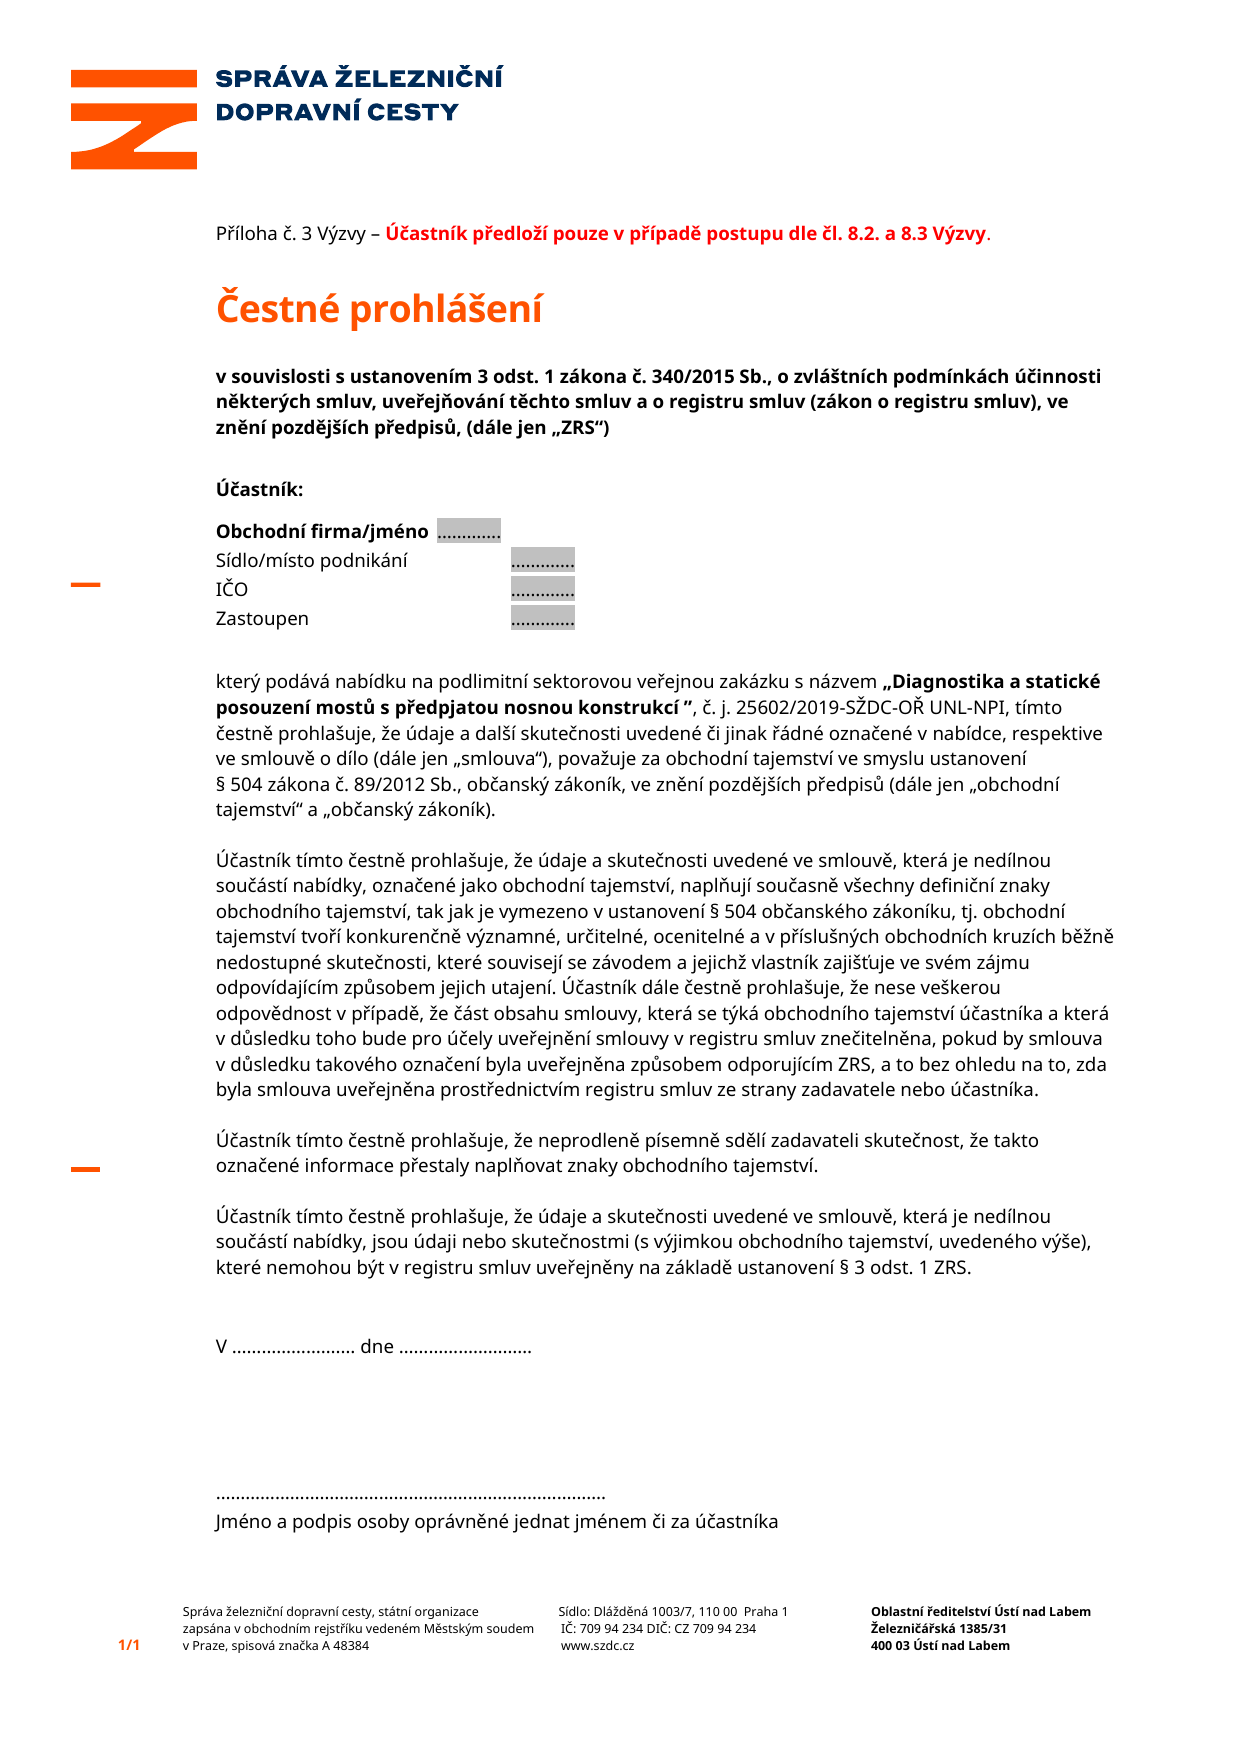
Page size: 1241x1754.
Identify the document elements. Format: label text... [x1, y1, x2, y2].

text který podává nabídku na podlimitní sektorovou veřejnou zakázku s názvem „Diagnostika a statické posouzení mostů s předpjatou nosnou konstrukcí ”, č. j. 25602/2019-SŽDC-OŘ UNL-NPI, tímto čestně prohlašuje, že údaje a další skutečnosti uvedené či jinak řádné označené v nabídce, respektive ve smlouvě o dílo (dále jen „smlouva“), považuje za obchodní tajemství ve smyslu ustanovení § 504 zákona č. 89/2012 Sb., občanský zákoník, ve znění pozdějších předpisů (dále jen „obchodní tajemství“ a „občanský zákoník). [216, 669, 1122, 822]
text Obchodní firma/jméno …………. [216, 515, 1122, 544]
subtitle Čestné prohlášení [216, 282, 1122, 333]
text Jméno a podpis osoby oprávněné jednat jménem či za účastníka [216, 1505, 1121, 1534]
text Účastník tímto čestně prohlašuje, že neprodleně písemně sdělí zadavateli skutečnost, že takto označené informace přestaly naplňovat znaky obchodního tajemství. [216, 1127, 1122, 1178]
text Sídlo/místo podnikání …………. [216, 544, 1122, 573]
text v souvislosti s ustanovením 3 odst. 1 zákona č. 340/2015 Sb., o zvláštních podmínkách účinnosti některých smluv, uveřejňování těchto smluv a o registru smluv (zákon o registru smluv), ve znění pozdějších předpisů, (dále jen „ZRS“) [216, 363, 1122, 440]
text Účastník tímto čestně prohlašuje, že údaje a skutečnosti uvedené ve smlouvě, která je nedílnou součástí nabídky, jsou údaji nebo skutečnostmi (s výjimkou obchodního tajemství, uvedeného výše), které nemohou být v registru smluv uveřejněny na základě ustanovení § 3 odst. 1 ZRS. [216, 1203, 1122, 1280]
text Příloha č. 3 Výzvy – Účastník předloží pouze v případě postupu dle čl. 8.2. a 8.3 Výzvy. [216, 221, 1122, 246]
text Zastoupen …………. [216, 602, 1122, 631]
text IČO …………. [216, 573, 1122, 602]
text V ………………….… dne ……………………… [216, 1330, 1121, 1359]
text ……………………………………………………………………. [216, 1476, 1121, 1505]
text Účastník tímto čestně prohlašuje, že údaje a skutečnosti uvedené ve smlouvě, která je nedílnou součástí nabídky, označené jako obchodní tajemství, naplňují současně všechny definiční znaky obchodního tajemství, tak jak je vymezeno v ustanovení § 504 občanského zákoníku, tj. obchodní tajemství tvoří konkurenčně významné, určitelné, ocenitelné a v příslušných obchodních kruzích běžně nedostupné skutečnosti, které souvisejí se závodem a jejichž vlastník zajišťuje ve svém zájmu odpovídajícím způsobem jejich utajení. Účastník dále čestně prohlašuje, že nese veškerou odpovědnost v případě, že část obsahu smlouvy, která se týká obchodního tajemství účastníka a která v důsledku toho bude pro účely uveřejnění smlouvy v registru smluv znečitelněna, pokud by smlouva v důsledku takového označení byla uveřejněna způsobem odporujícím ZRS, a to bez ohledu na to, zda byla smlouva uveřejněna prostřednictvím registru smluv ze strany zadavatele nebo účastníka. [216, 847, 1122, 1102]
text Účastník: [216, 471, 1122, 502]
